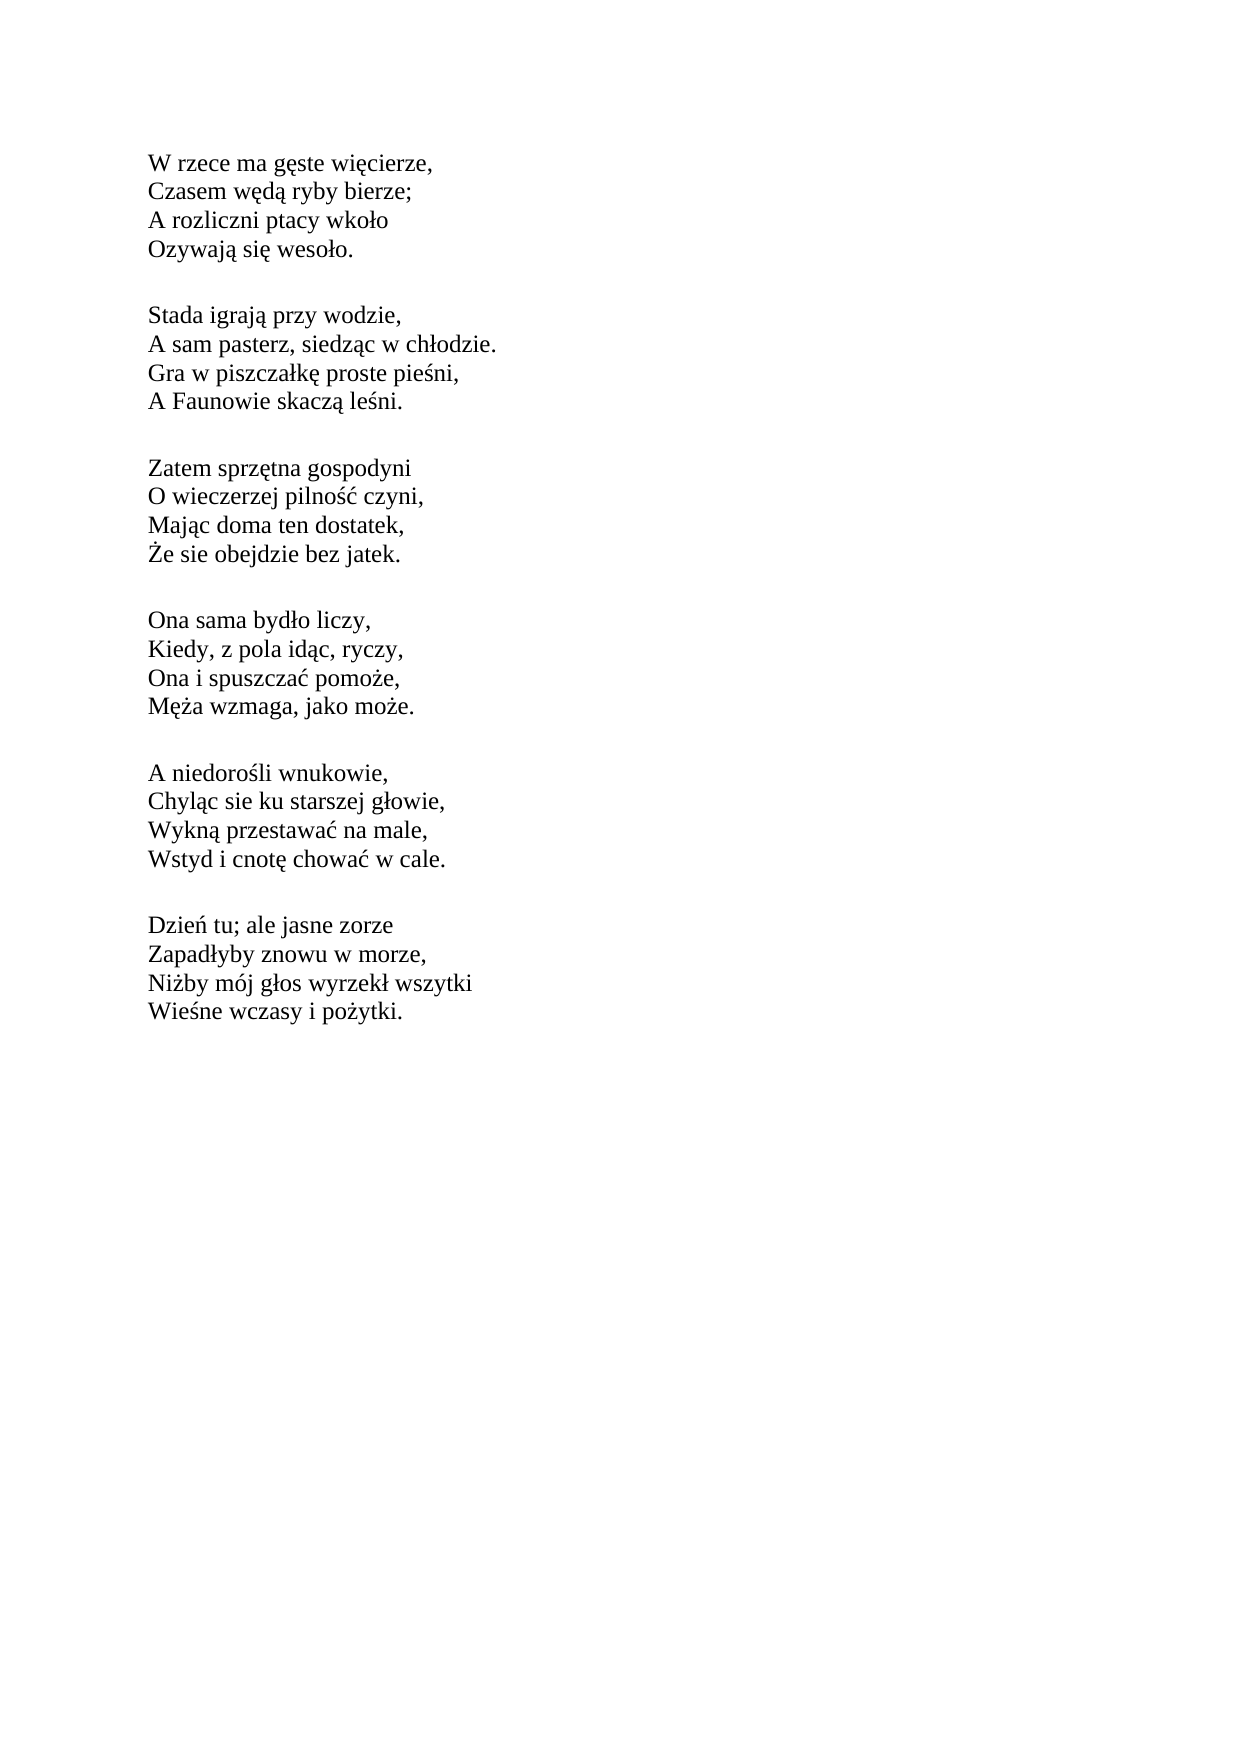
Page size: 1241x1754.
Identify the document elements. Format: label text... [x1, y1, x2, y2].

text Ona sama bydło liczy, Kiedy, z pola idąc, ryczy, Ona i spuszczać pomoże, Męża wzmaga, jako może. [148, 605, 1093, 720]
text Stada igrają przy wodzie, A sam pasterz, siedząc w chłodzie. Gra w piszczałkę proste pieśni, A Faunowie skaczą leśni. [148, 300, 1093, 415]
text A niedorośli wnukowie, Chyląc sie ku starszej głowie, Wykną przestawać na male, Wstyd i cnotę chować w cale. [148, 758, 1093, 873]
text W rzece ma gęste więcierze, Czasem wędą ryby bierze; A rozliczni ptacy wkoło Ozywają się wesoło. [148, 148, 1093, 263]
text Zatem sprzętna gospodyni O wieczerzej pilność czyni, Mając doma ten dostatek, Że sie obejdzie bez jatek. [148, 453, 1093, 568]
text Dzień tu; ale jasne zorze Zapadłyby znowu w morze, Niżby mój głos wyrzekł wszytki Wieśne wczasy i pożytki. [148, 910, 1093, 1025]
